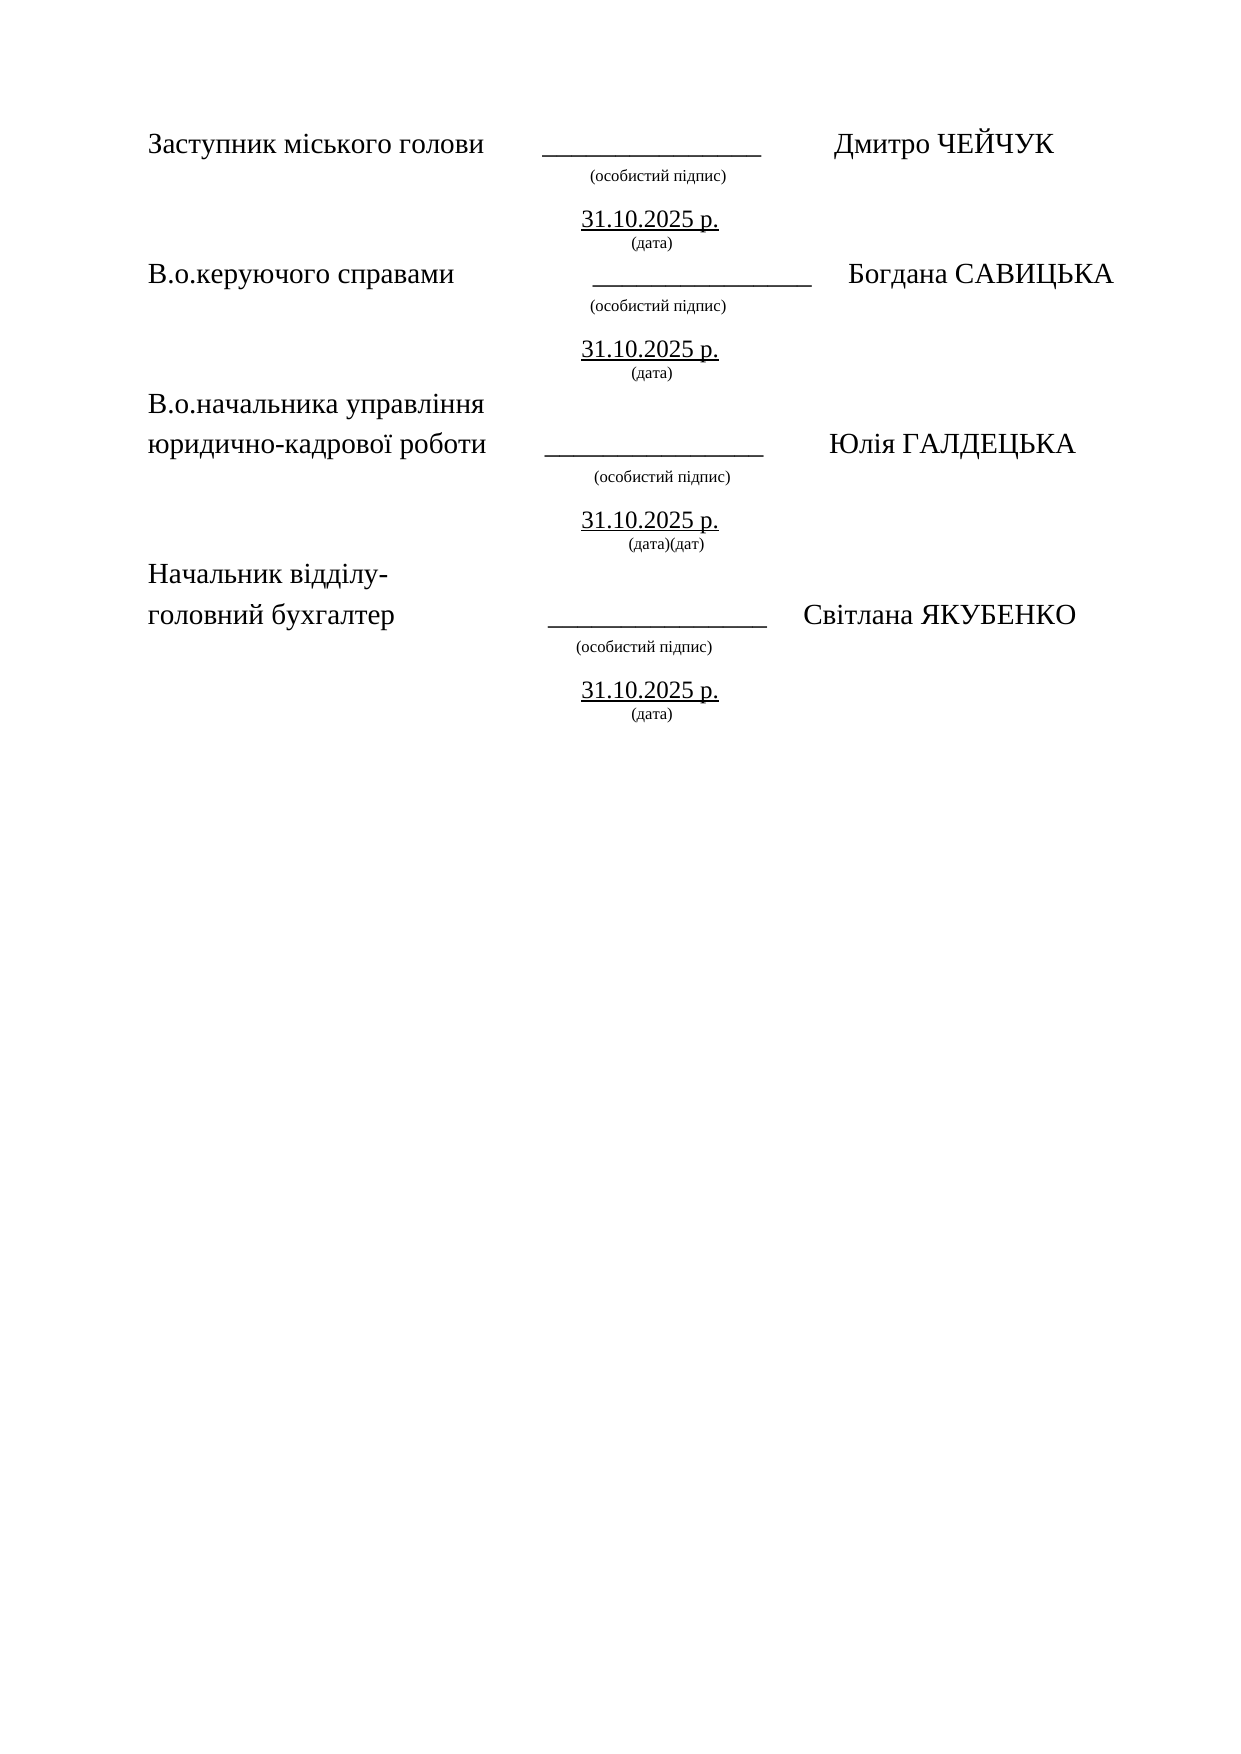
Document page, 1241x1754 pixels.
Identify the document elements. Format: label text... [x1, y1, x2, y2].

text 31.10.2025 р. [148, 505, 1152, 534]
text 31.10.2025 р. [148, 334, 1152, 363]
text В.о.керуючого справами _______________ Богдана САВИЦЬКА [148, 256, 1152, 289]
text Заступник міського голови _______________ Дмитро ЧЕЙЧУК [148, 126, 1152, 159]
text (дата) [148, 233, 1152, 252]
text 31.10.2025 р. [148, 675, 1152, 704]
text (дата) [148, 363, 1152, 382]
text юридично-кадрової роботи _______________ Юлія ГАЛДЕЦЬКА [148, 426, 1152, 460]
text (особистий підпис) [148, 637, 1152, 656]
text (особистий підпис) [148, 467, 1152, 486]
text В.о.начальника управління [148, 386, 1152, 420]
text (дата)(дат) [148, 534, 1152, 553]
text (особистий підпис) [148, 296, 1152, 315]
text Начальник відділу- [148, 557, 1152, 590]
text (особистий підпис) [148, 166, 1152, 185]
text головний бухгалтер _______________ Світлана ЯКУБЕНКО [148, 597, 1152, 630]
text (дата) [148, 704, 1152, 723]
text 31.10.2025 р. [148, 204, 1152, 233]
